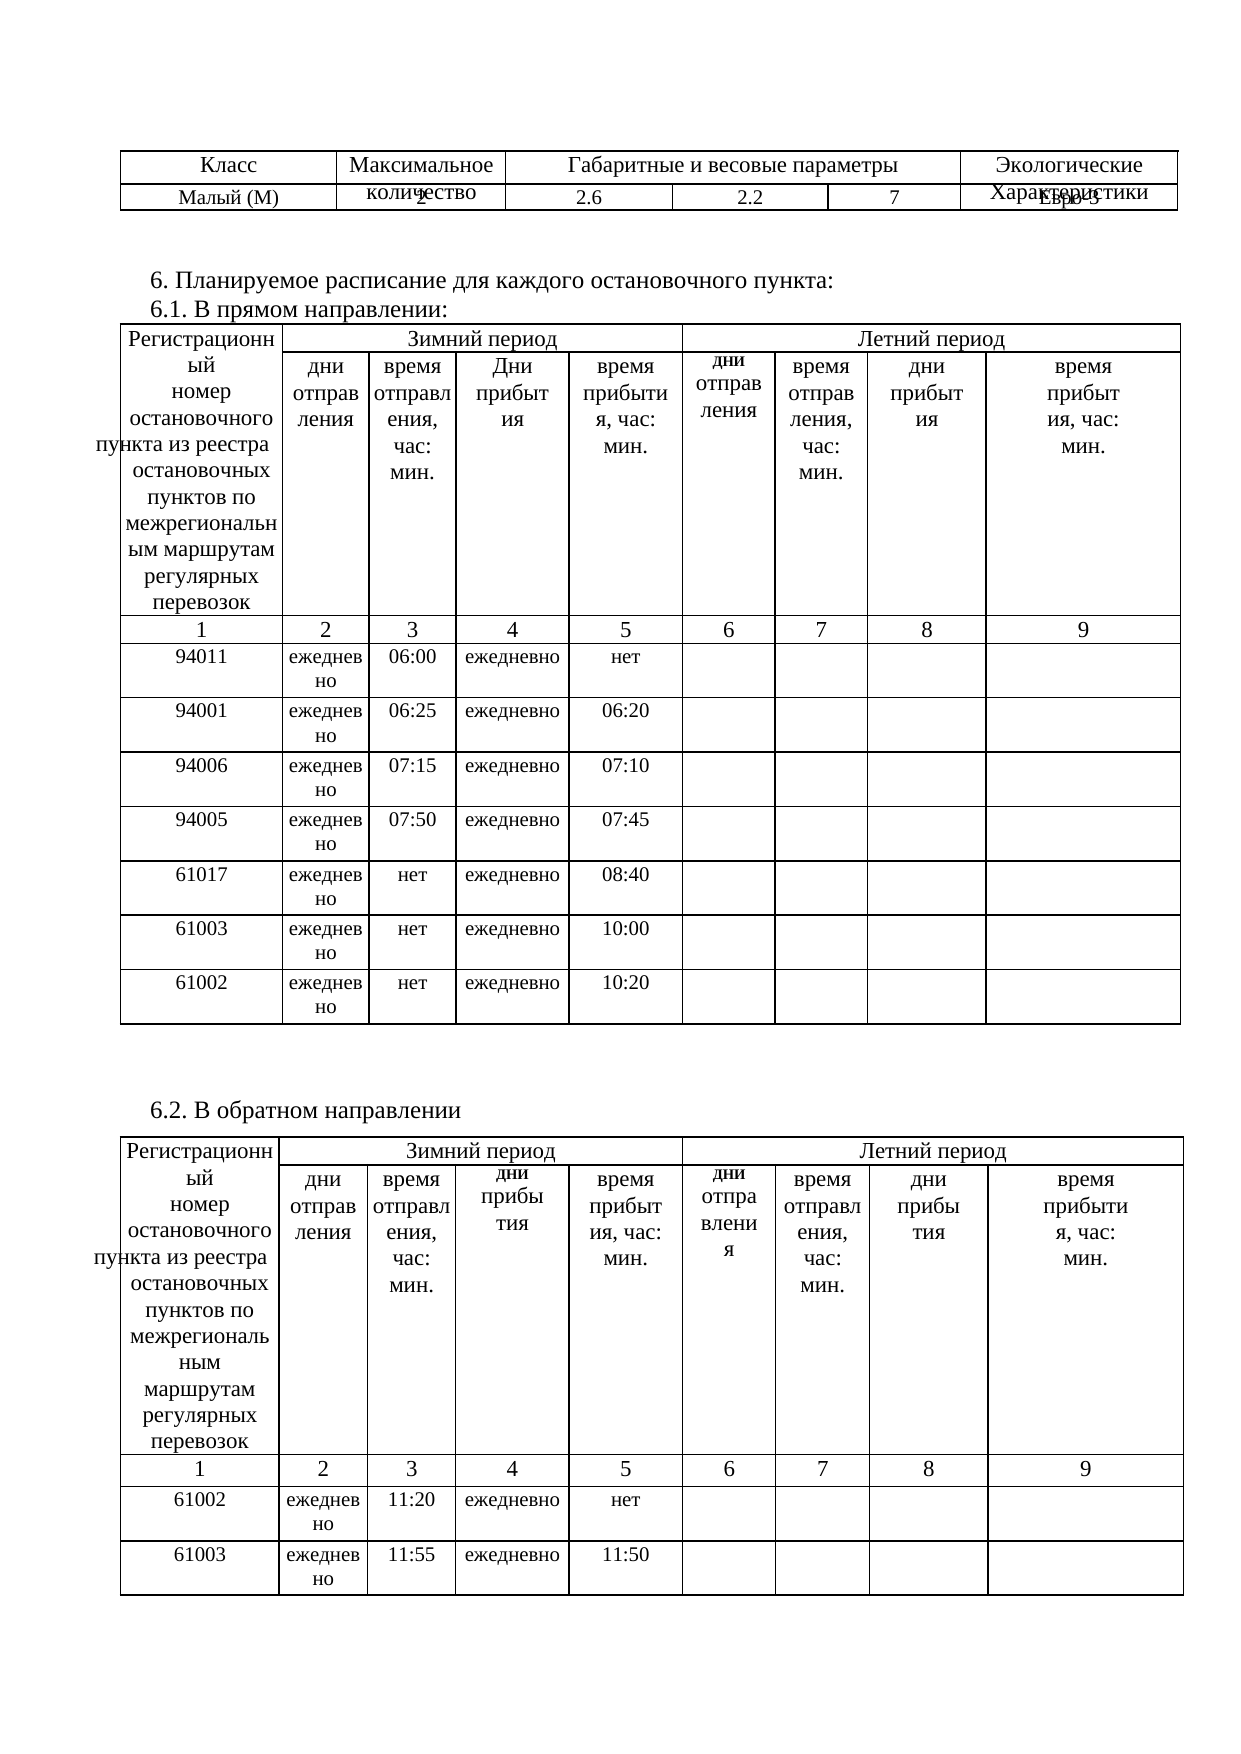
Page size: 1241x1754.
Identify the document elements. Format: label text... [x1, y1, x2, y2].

table_cell [868, 916, 985, 969]
table_cell [683, 807, 774, 860]
table_cell [987, 916, 1180, 969]
table_header Класс [121, 152, 336, 183]
table_header Регистрационный номер остановочного пункта из реестра остановочных пунктов по межрегиональным маршрутам регулярных перевозок [121, 325, 282, 614]
table_cell Дни прибыт ия [457, 353, 568, 614]
table_cell ежедневно [457, 753, 568, 806]
table_cell нет [370, 916, 455, 969]
table_cell дни отправ ления [280, 1166, 367, 1454]
table_cell ежедневно [457, 862, 568, 914]
text 6.2. В обратном направлении [150, 1095, 1090, 1123]
table_cell 61002 [121, 1487, 278, 1540]
table_cell [987, 970, 1180, 1023]
table_cell [683, 753, 774, 806]
table_cell 3 [370, 616, 455, 642]
table_cell 4 [457, 616, 568, 642]
table_cell 61017 [121, 862, 282, 914]
table_cell 8 [868, 616, 985, 642]
table_cell ежедневно [283, 698, 368, 751]
table_cell ежедневно [283, 916, 368, 969]
table_cell [683, 916, 774, 969]
table_cell [987, 807, 1180, 860]
table_cell ежедневно [457, 916, 568, 969]
table_cell 2 [280, 1455, 367, 1486]
table_cell дни прибыт ия [868, 353, 985, 614]
table_cell [776, 970, 867, 1023]
text 6.1. В прямом направлении: [150, 294, 1090, 323]
table_cell Малый (М) [121, 185, 336, 209]
table_cell время прибыти я, час: мин. [570, 353, 682, 614]
table_cell [776, 1487, 869, 1540]
table_cell 7 [776, 1455, 869, 1486]
table_cell время отправл ения, час: мин. [368, 1166, 455, 1454]
table_cell 07:45 [570, 807, 682, 860]
table_cell 11:50 [570, 1542, 682, 1594]
table_cell ежедневно [457, 644, 568, 697]
table_cell дни отправ ления [283, 353, 368, 614]
table_cell 07:50 [370, 807, 455, 860]
table_cell [776, 644, 867, 697]
table_cell 6 [683, 1455, 775, 1486]
table_cell [987, 753, 1180, 806]
table_cell [776, 1542, 869, 1594]
table_header Максимальное количество [337, 152, 505, 183]
table_header Летний период [683, 325, 1180, 351]
table_cell [683, 862, 774, 914]
table_cell [776, 862, 867, 914]
table_cell 2 [337, 185, 505, 209]
table_cell время прибыт ия, час: мин. [987, 353, 1180, 614]
table_cell ДНИ отправ ления [683, 353, 774, 614]
table_cell ежедневно [283, 862, 368, 914]
table_cell [776, 916, 867, 969]
table_header Экологические Характеристики [961, 152, 1177, 183]
table_cell 08:40 [570, 862, 682, 914]
table_cell 5 [570, 616, 682, 642]
table_cell 8 [870, 1455, 987, 1486]
table_cell ДНИ прибы тия [456, 1166, 568, 1454]
table_cell 94006 [121, 753, 282, 806]
table_cell 61002 [121, 970, 282, 1023]
table_cell 7 [776, 616, 867, 642]
table_header Зимний период [283, 325, 682, 351]
table_cell ежедневно [280, 1542, 367, 1594]
table_cell 07:10 [570, 753, 682, 806]
text 6. Планируемое расписание для каждого остановочного пункта: [150, 266, 1090, 294]
table_cell 3 [368, 1455, 455, 1486]
table_cell нет [370, 862, 455, 914]
table_cell 10:00 [570, 916, 682, 969]
table_cell 94011 [121, 644, 282, 697]
table_cell ежедневно [456, 1542, 568, 1594]
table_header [121, 1138, 278, 1454]
table_cell ежедневно [283, 970, 368, 1023]
table_cell [987, 644, 1180, 697]
table_cell ежедневно [457, 970, 568, 1023]
table_cell [868, 753, 985, 806]
table_cell [868, 644, 985, 697]
table_cell 06:20 [570, 698, 682, 751]
table_cell ежедневно [283, 753, 368, 806]
table_cell 2.6 [506, 185, 672, 209]
table_cell [683, 1487, 775, 1540]
table_cell 11:20 [368, 1487, 455, 1540]
table_cell 6 [683, 616, 774, 642]
table_header Габаритные и весовые параметры [506, 152, 960, 183]
table_cell ежедневно [283, 644, 368, 697]
table_cell [776, 698, 867, 751]
table_cell ДНИ отпра влени я [683, 1166, 775, 1454]
table_cell [868, 862, 985, 914]
table_cell нет [370, 970, 455, 1023]
table_cell [987, 862, 1180, 914]
table_cell [683, 644, 774, 697]
table_cell [776, 753, 867, 806]
table_cell время прибыти я, час: мин. [989, 1166, 1183, 1454]
table_cell ежедневно [456, 1487, 568, 1540]
table_cell 5 [570, 1455, 682, 1486]
table_cell ежедневно [457, 698, 568, 751]
table_cell ежедневно [457, 807, 568, 860]
table_header Летний период [683, 1138, 1183, 1164]
table_cell нет [570, 1487, 682, 1540]
table_cell 9 [989, 1455, 1183, 1486]
table_cell [868, 807, 985, 860]
table_cell 06:25 [370, 698, 455, 751]
table_cell время отправ ления, час: мин. [776, 353, 867, 614]
table_cell [776, 807, 867, 860]
table_cell 94001 [121, 698, 282, 751]
table_cell 07:15 [370, 753, 455, 806]
table_cell [989, 1487, 1183, 1540]
table_cell 61003 [121, 916, 282, 969]
table_cell 11:55 [368, 1542, 455, 1594]
table_cell 2.2 [673, 185, 827, 209]
table_cell дни прибы тия [870, 1166, 987, 1454]
table_cell 9 [987, 616, 1180, 642]
table_cell [683, 970, 774, 1023]
table_cell [683, 1542, 775, 1594]
table_cell нет [570, 644, 682, 697]
table_cell ежедневно [280, 1487, 367, 1540]
table_cell 10:20 [570, 970, 682, 1023]
table_cell 7 [829, 185, 960, 209]
table_cell время прибыт ия, час: мин. [570, 1166, 682, 1454]
table_cell время отправл ения, час: мин. [776, 1166, 869, 1454]
table_cell ежедневно [283, 807, 368, 860]
table_cell 94005 [121, 807, 282, 860]
table_cell 61003 [121, 1542, 278, 1594]
table_cell [989, 1542, 1183, 1594]
table_header Зимний период [280, 1138, 682, 1164]
table_cell 4 [456, 1455, 568, 1486]
table_cell [987, 698, 1180, 751]
table_cell время отправл ения, час: мин. [370, 353, 455, 614]
table_cell [870, 1487, 987, 1540]
table_cell Евро-3 [961, 185, 1177, 209]
table_cell [870, 1542, 987, 1594]
table_cell 1 [121, 1455, 278, 1486]
table_cell 1 [121, 616, 282, 642]
table_cell [868, 698, 985, 751]
table_cell [868, 970, 985, 1023]
table_cell [683, 698, 774, 751]
table_cell 06:00 [370, 644, 455, 697]
table_cell 2 [283, 616, 368, 642]
